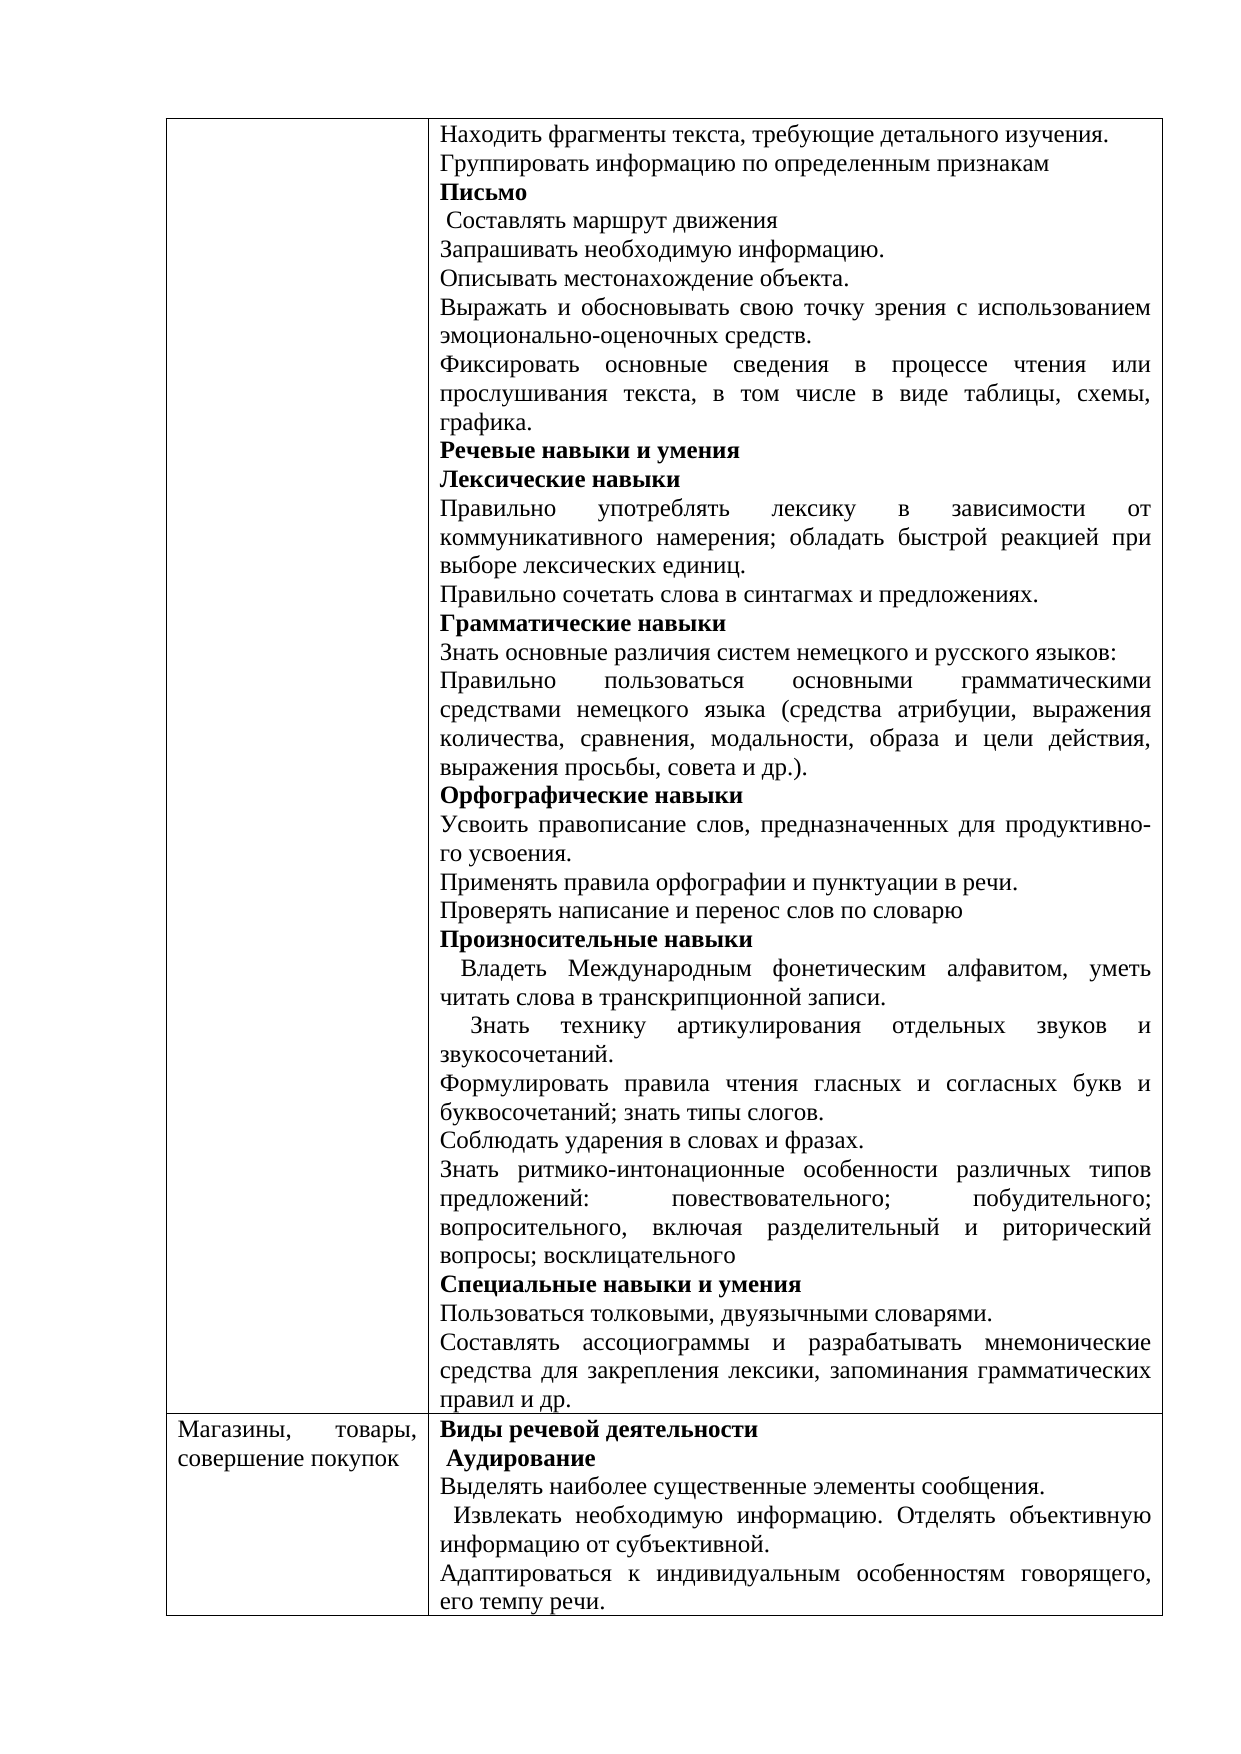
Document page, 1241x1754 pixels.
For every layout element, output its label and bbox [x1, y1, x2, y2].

table_cell [167, 119, 428, 1413]
table_cell [429, 119, 1162, 1413]
table_cell [429, 1414, 1162, 1615]
table_cell [167, 1414, 428, 1615]
